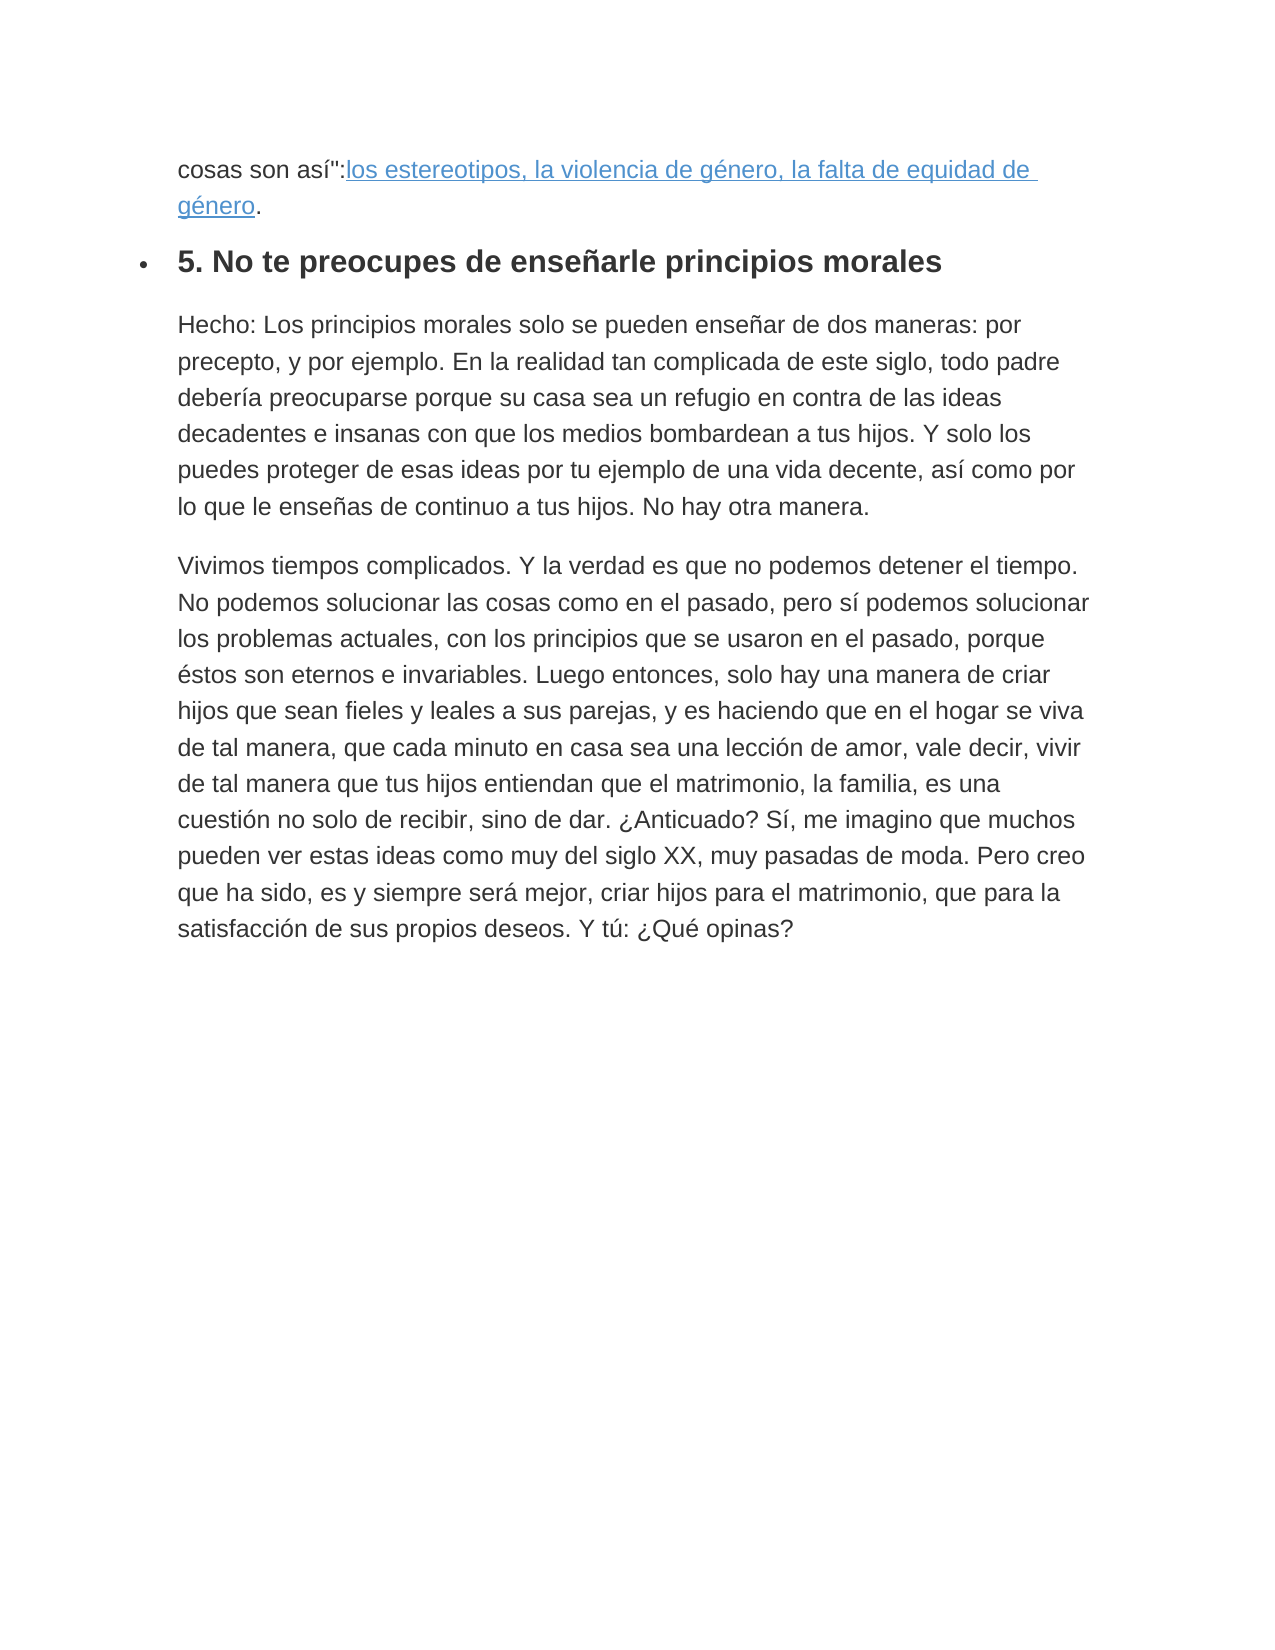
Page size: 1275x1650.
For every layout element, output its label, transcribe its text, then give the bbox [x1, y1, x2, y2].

text Hecho: Los principios morales solo se pueden enseñar de dos maneras: por precepto, y por ejemplo. En la realidad tan complicada de este siglo, todo padre debería preocuparse porque su casa sea un refugio en contra de las ideas decadentes e insanas con que los medios bombardean a tus hijos. Y solo los puedes proteger de esas ideas por tu ejemplo de una vida decente, así como por lo que le enseñas de continuo a tus hijos. No hay otra manera. [177, 303, 1098, 520]
subtitle 5. No te preocupes de enseñarle principios morales [140, 243, 1098, 279]
text Vivimos tiempos complicados. Y la verdad es que no podemos detener el tiempo. No podemos solucionar las cosas como en el pasado, pero sí podemos solucionar los problemas actuales, con los principios que se usaron en el pasado, porque éstos son eternos e invariables. Luego entonces, solo hay una manera de criar hijos que sean fieles y leales a sus parejas, y es haciendo que en el hogar se viva de tal manera, que cada minuto en casa sea una lección de amor, vale decir, vivir de tal manera que tus hijos entiendan que el matrimonio, la familia, es una cuestión no solo de recibir, sino de dar. ¿Anticuado? Sí, me imagino que muchos pueden ver estas ideas como muy del siglo XX, muy pasadas de moda. Pero creo que ha sido, es y siempre será mejor, criar hijos para el matrimonio, que para la satisfacción de sus propios deseos. Y tú: ¿Qué opinas? [177, 544, 1098, 943]
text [177, 148, 1098, 220]
